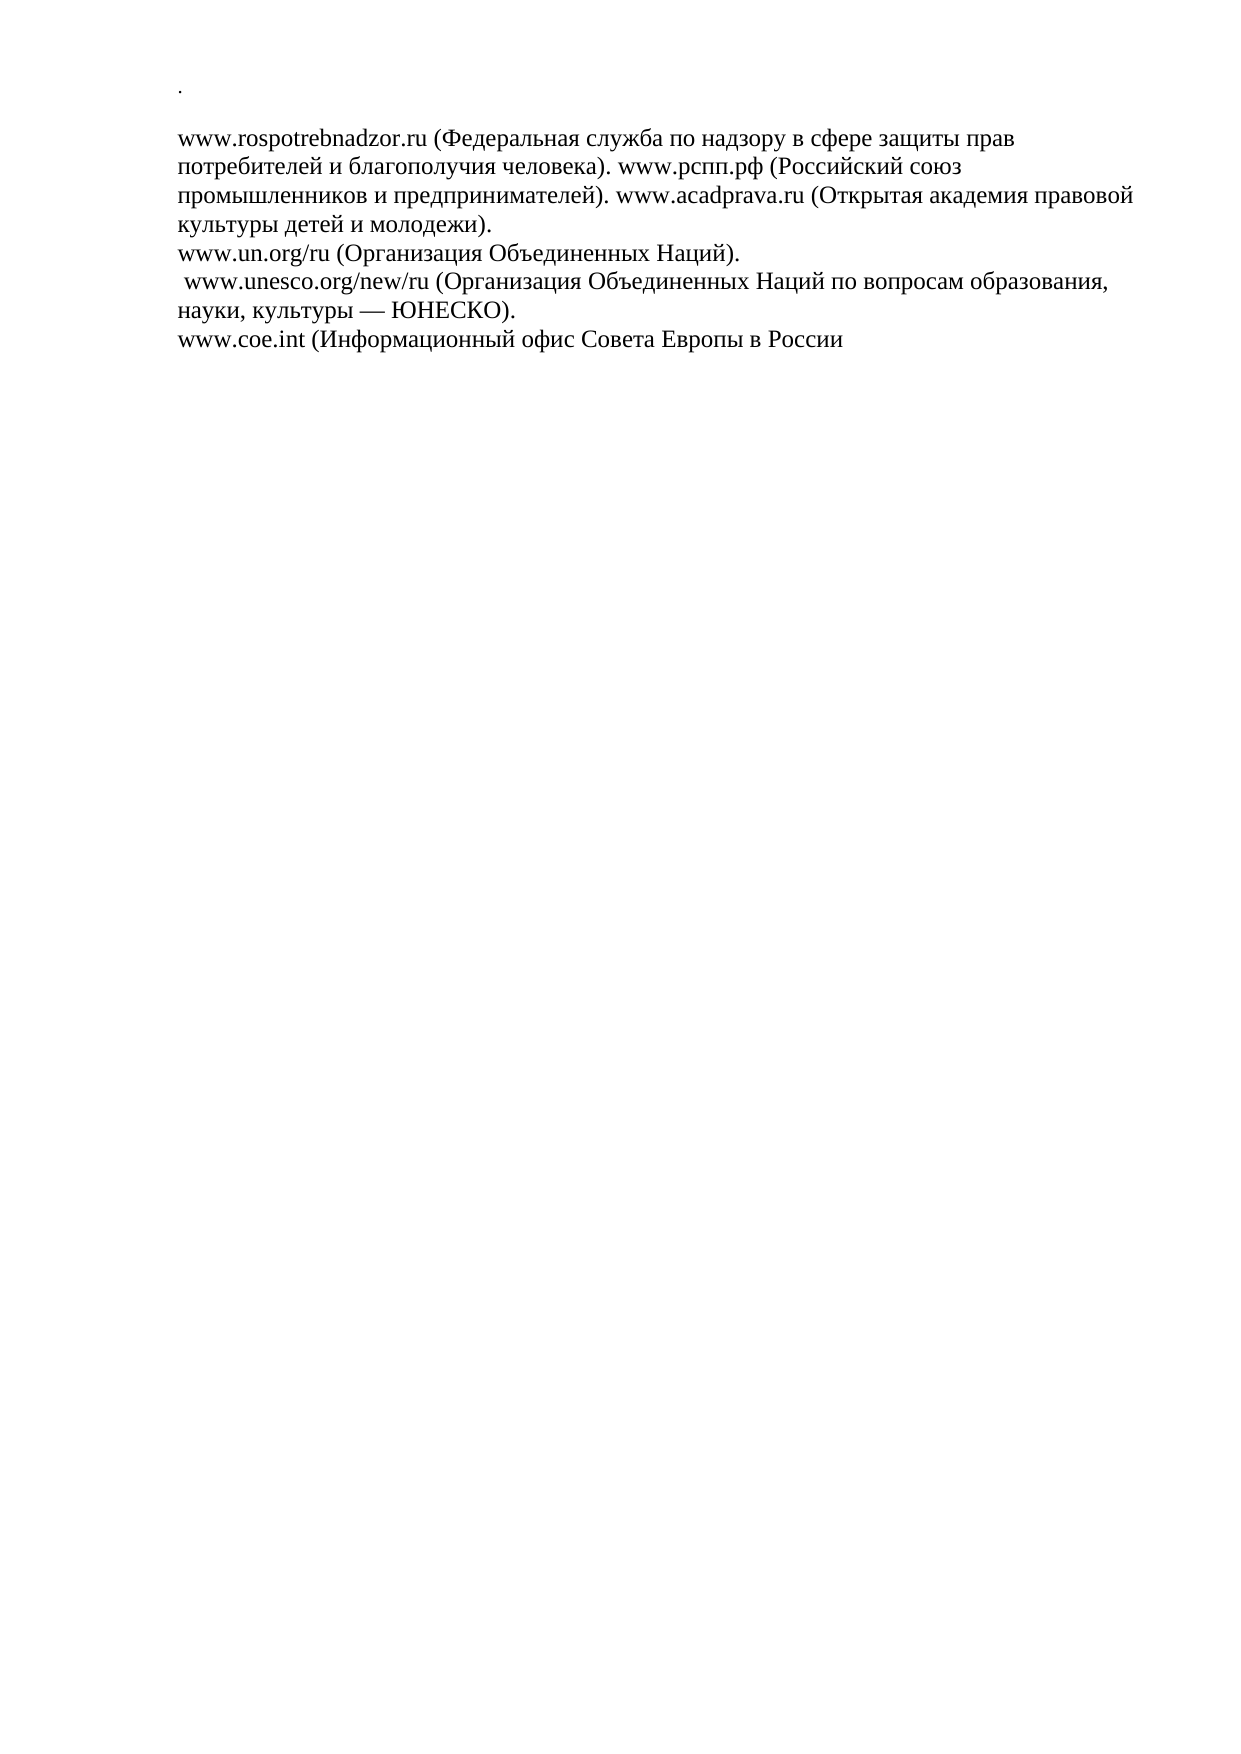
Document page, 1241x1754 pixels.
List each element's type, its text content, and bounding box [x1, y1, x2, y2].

text www.coe.int (Информационный офис Совета Европы в России [177, 324, 1137, 353]
text www.unesco.org/new/ru (Организация Объединенных Наций по вопросам образования, науки, культуры — ЮНЕСКО). [177, 266, 1137, 324]
text www.un.org/ru (Организация Объединенных Наций). [177, 238, 1137, 266]
text www.rospotrebnadzor.ru (Федеральная служба по надзору в сфере защиты прав потребителей и благополучия человека). www.рспп.рф (Российский союз промышленников и предпринимателей). www.acadprava.ru (Открытая академия правовой культуры детей и молодежи). [177, 123, 1137, 238]
